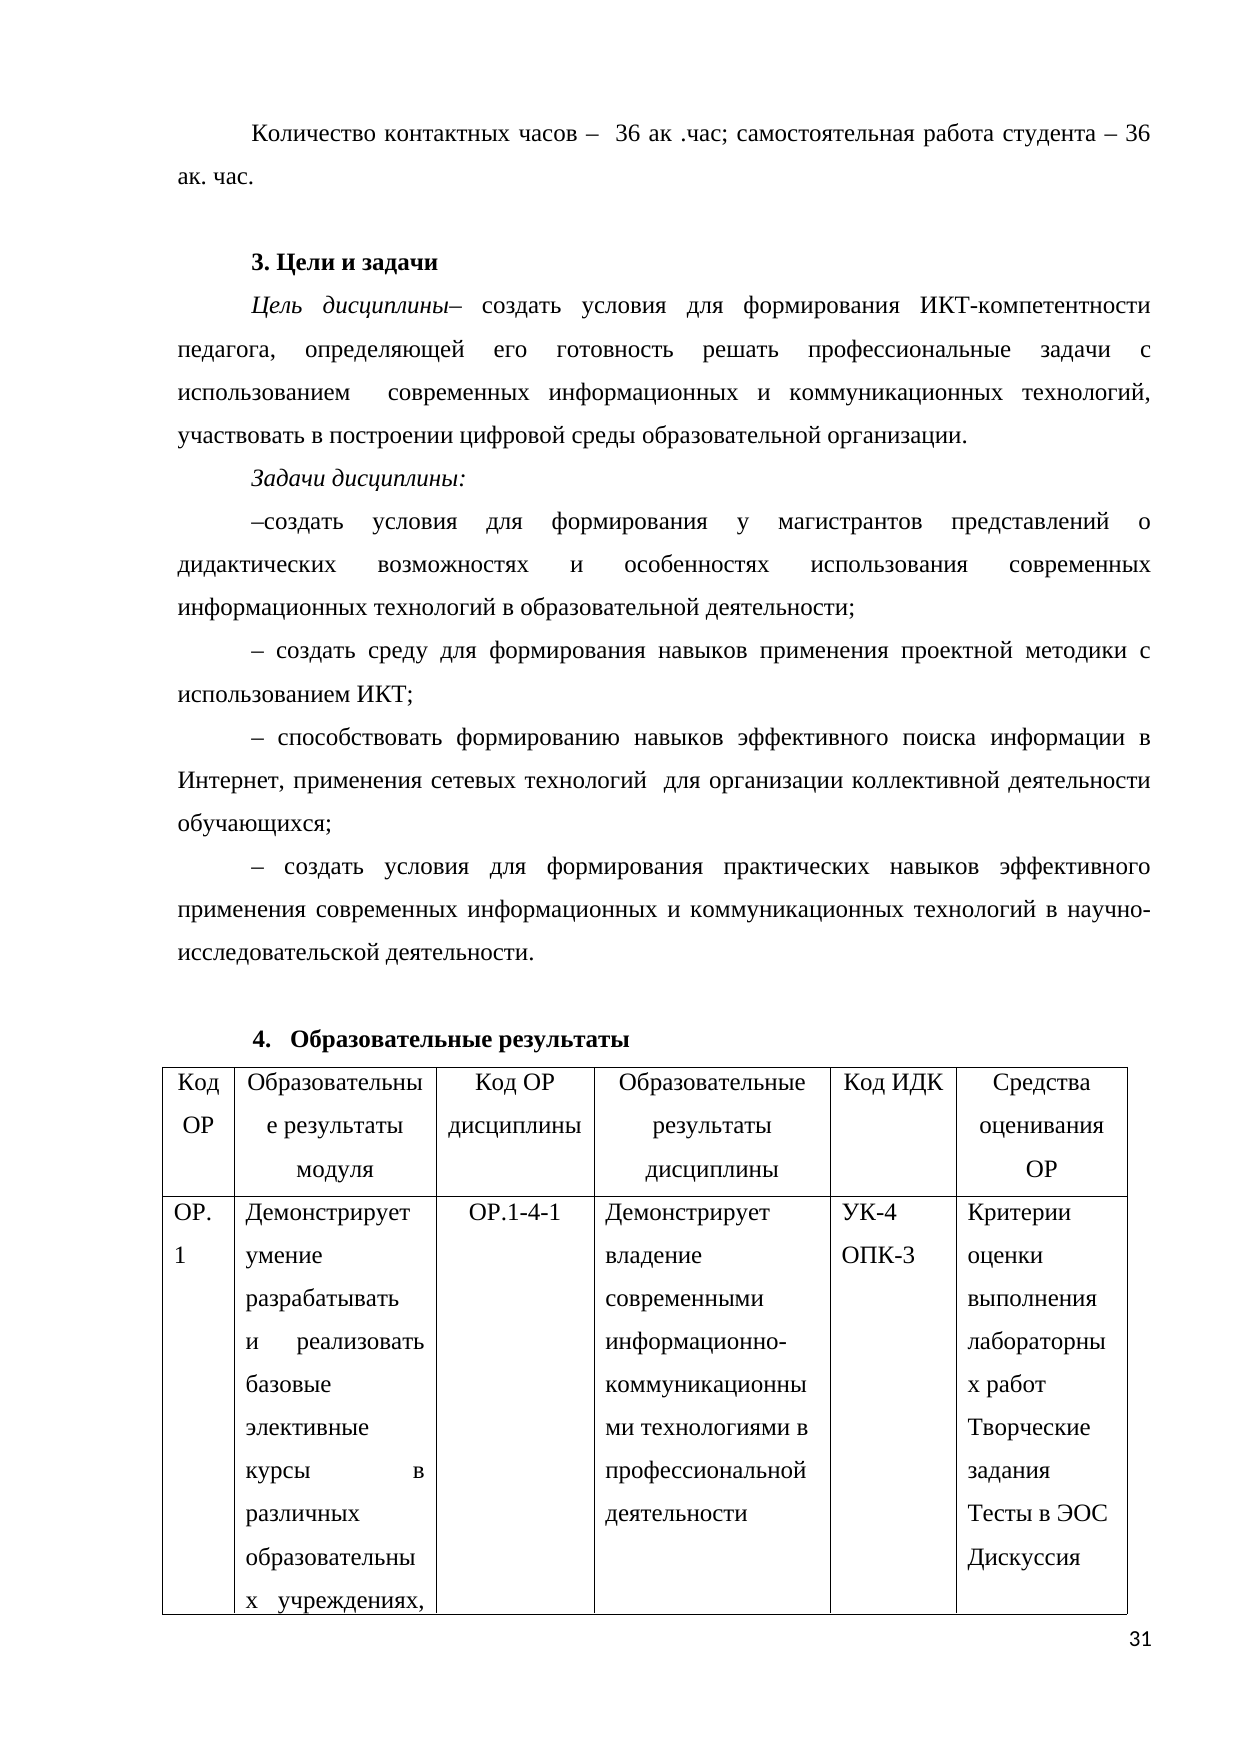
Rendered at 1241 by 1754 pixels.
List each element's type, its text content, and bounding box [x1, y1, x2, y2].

text – способствовать формированию навыков эффективного поиска информации в Интернет, применения сетевых технологий для организации коллективной деятельности обучающихся; [177, 722, 1152, 837]
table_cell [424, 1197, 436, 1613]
text Задачи дисциплины: [177, 463, 1152, 492]
table_cell ОР.1 [163, 1197, 234, 1613]
text –создать условия для формирования у магистрантов представлений о дидактических возможностях и особенностях использования современных информационных технологий в образовательной деятельности; [177, 506, 1152, 621]
text Цель дисциплины– создать условия для формирования ИКТ-компетентности педагога, определяющей его готовность решать профессиональные задачи с использованием современных информационных и коммуникационных технологий, участвовать в построении цифровой среды образовательной организации. [177, 291, 1152, 449]
table_cell ОР.1-4-1 [437, 1197, 594, 1613]
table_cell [595, 1197, 830, 1613]
table_header Код ОР дисциплины [437, 1068, 594, 1196]
text – создать условия для формирования практических навыков эффективного применения современных информационных и коммуникационных технологий в научно-исследовательской деятельности. [177, 851, 1152, 966]
table_header Код ИДК [831, 1068, 956, 1196]
table_header Образовательные результаты дисциплины [595, 1068, 830, 1196]
text 3. Цели и задачи [177, 247, 1152, 276]
text – создать среду для формирования навыков применения проектной методики с использованием ИКТ; [177, 636, 1152, 707]
table_cell УК-4 ОПК-3 [831, 1197, 956, 1613]
table_header Средства оценивания ОР [957, 1068, 1127, 1196]
list Образовательные результаты [252, 1024, 1152, 1052]
table_header Код ОР [163, 1068, 234, 1196]
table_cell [957, 1197, 1127, 1613]
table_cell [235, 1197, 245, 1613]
text Количество контактных часов – 36 ак .час; самостоятельная работа студента – 36 ак. час. [177, 118, 1152, 190]
table_header Образовательные результаты модуля [235, 1068, 436, 1196]
